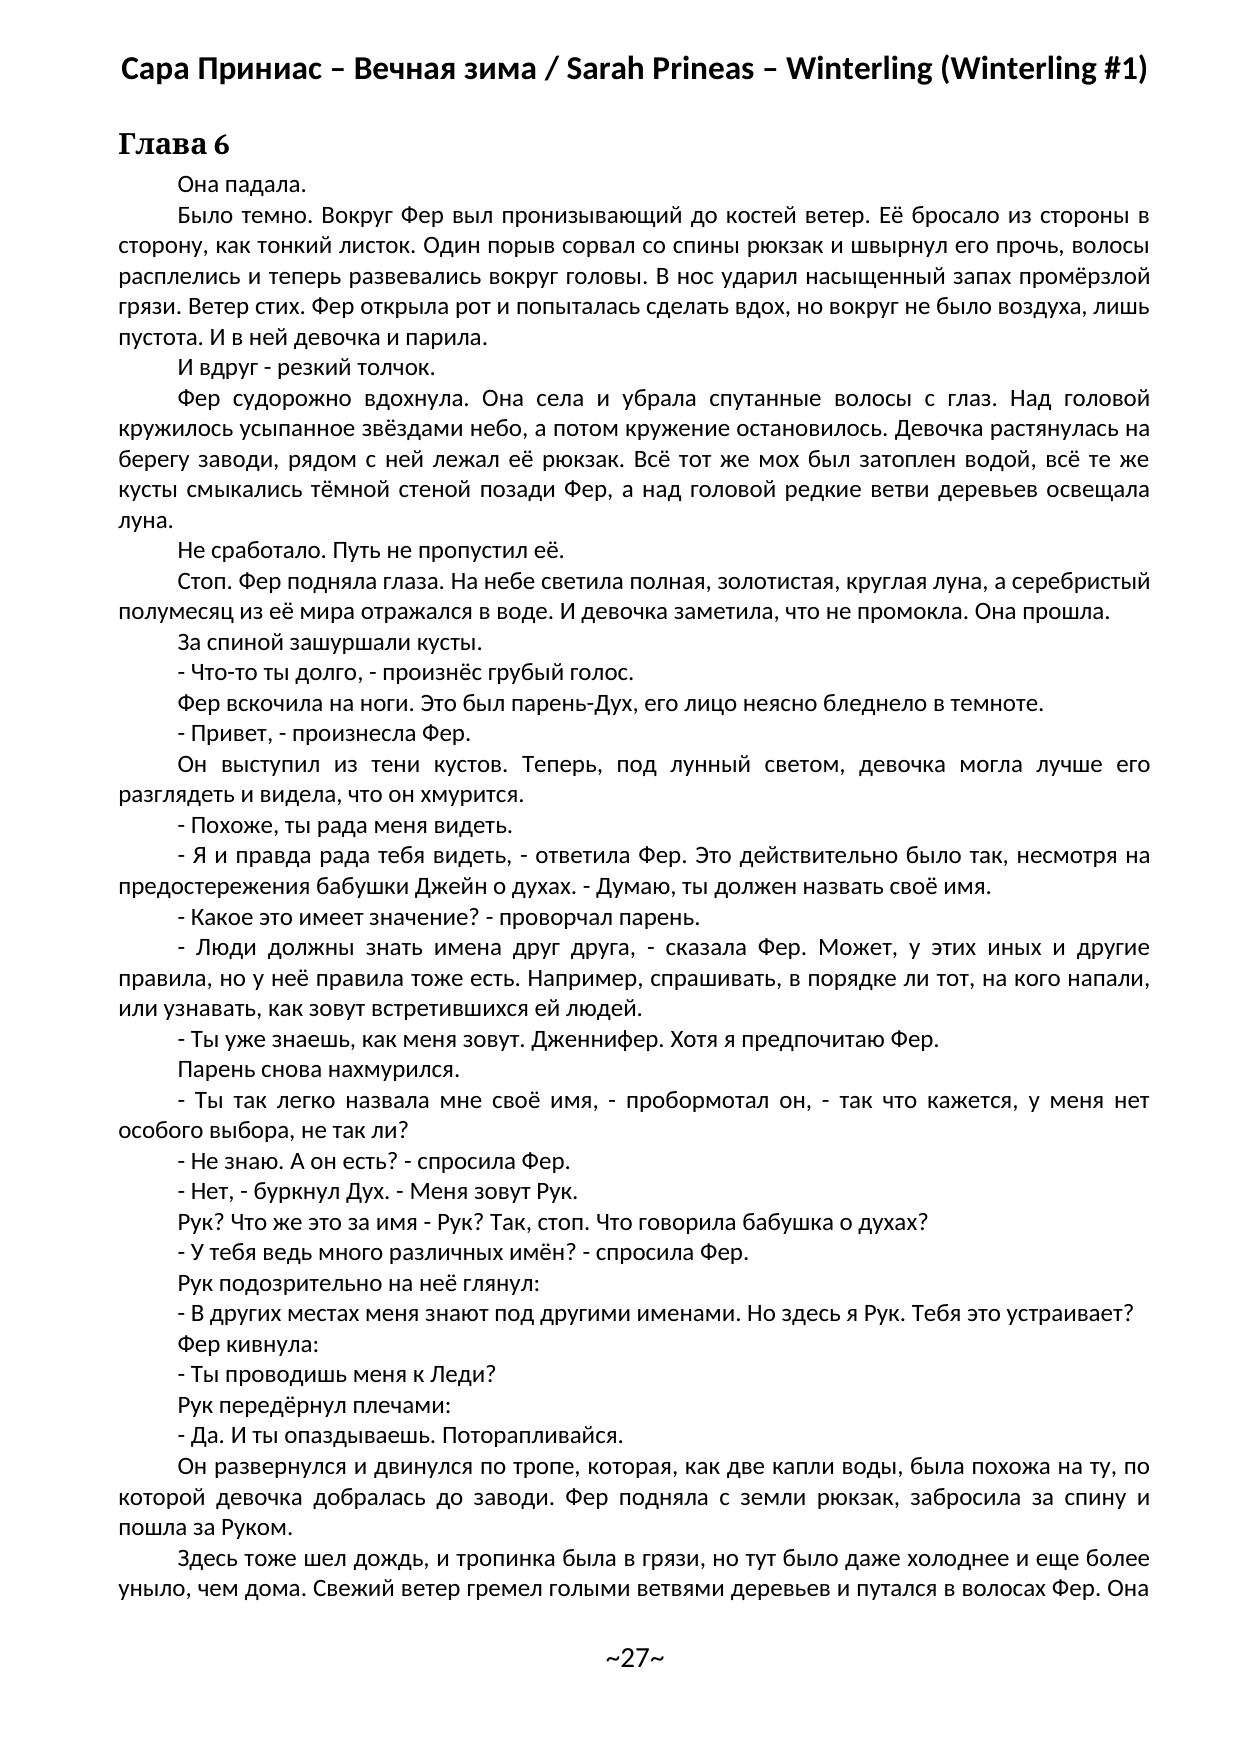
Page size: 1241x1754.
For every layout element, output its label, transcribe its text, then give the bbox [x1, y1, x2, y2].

text Рук подозрительно на неё глянул: [118, 1267, 1152, 1297]
text Не сработало. Путь не пропустил её. [118, 534, 1152, 565]
text Рук? Что же это за имя - Рук? Так, стоп. Что говорила бабушка о духах? [118, 1206, 1152, 1236]
text - Что-то ты долго, - произнёс грубый голос. [118, 657, 1152, 687]
text - Люди должны знать имена друг друга, - сказала Фер. Может, у этих иных и другие правила, но у неё правила тоже есть. Например, спрашивать, в порядке ли тот, на кого напали, или узнавать, как зовут встретившихся ей людей. [118, 931, 1152, 1023]
text Он развернулся и двинулся по тропе, которая, как две капли воды, была похожа на ту, по которой девочка добралась до заводи. Фер подняла с земли рюкзак, забросила за спину и пошла за Руком. [118, 1450, 1152, 1542]
text Рук передёрнул плечами: [118, 1389, 1152, 1419]
text Он выступил из тени кустов. Теперь, под лунный светом, девочка могла лучше его разглядеть и видела, что он хмурится. [118, 748, 1152, 809]
text Фер вскочила на ноги. Это был парень-Дух, его лицо неясно бледнело в темноте. [118, 687, 1152, 718]
subtitle Глава 6 [118, 128, 1152, 162]
text - У тебя ведь много различных имён? - спросила Фер. [118, 1236, 1152, 1267]
text - Нет, - буркнул Дух. - Меня зовут Рук. [118, 1175, 1152, 1206]
text - Похоже, ты рада меня видеть. [118, 809, 1152, 840]
text - Не знаю. А он есть? - спросила Фер. [118, 1145, 1152, 1175]
text И вдруг - резкий толчок. [118, 351, 1152, 382]
text Фер судорожно вдохнула. Она села и убрала спутанные волосы с глаз. Над головой кружилось усыпанное звёздами небо, а потом кружение остановилось. Девочка растянулась на берегу заводи, рядом с ней лежал её рюкзак. Всё тот же мох был затоплен водой, всё те же кусты смыкались тёмной стеной позади Фер, а над головой редкие ветви деревьев освещала луна. [118, 382, 1152, 534]
text Стоп. Фер подняла глаза. На небе светила полная, золотистая, круглая луна, а серебристый полумесяц из её мира отражался в воде. И девочка заметила, что не промокла. Она прошла. [118, 565, 1152, 626]
text Она падала. [118, 168, 1152, 199]
text - Ты уже знаешь, как меня зовут. Дженнифер. Хотя я предпочитаю Фер. [118, 1023, 1152, 1053]
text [118, 1542, 1152, 1603]
text - В других местах меня знают под другими именами. Но здесь я Рук. Тебя это устраивает? [118, 1297, 1152, 1328]
text Было темно. Вокруг Фер выл пронизывающий до костей ветер. Её бросало из стороны в сторону, как тонкий листок. Один порыв сорвал со спины рюкзак и швырнул его прочь, волосы расплелись и теперь развевались вокруг головы. В нос ударил насыщенный запах промёрзлой грязи. Ветер стих. Фер открыла рот и попыталась сделать вдох, но вокруг не было воздуха, лишь пустота. И в ней девочка и парила. [118, 199, 1152, 351]
text - Да. И ты опаздываешь. Поторапливайся. [118, 1419, 1152, 1450]
text За спиной зашуршали кусты. [118, 626, 1152, 657]
text - Ты проводишь меня к Леди? [118, 1358, 1152, 1389]
text Парень снова нахмурился. [118, 1053, 1152, 1084]
text - Какое это имеет значение? - проворчал парень. [118, 901, 1152, 931]
text - Привет, - произнесла Фер. [118, 718, 1152, 748]
text Фер кивнула: [118, 1328, 1152, 1358]
text - Я и правда рада тебя видеть, - ответила Фер. Это действительно было так, несмотря на предостережения бабушки Джейн о духах. - Думаю, ты должен назвать своё имя. [118, 840, 1152, 901]
text - Ты так легко назвала мне своё имя, - пробормотал он, - так что кажется, у меня нет особого выбора, не так ли? [118, 1084, 1152, 1145]
